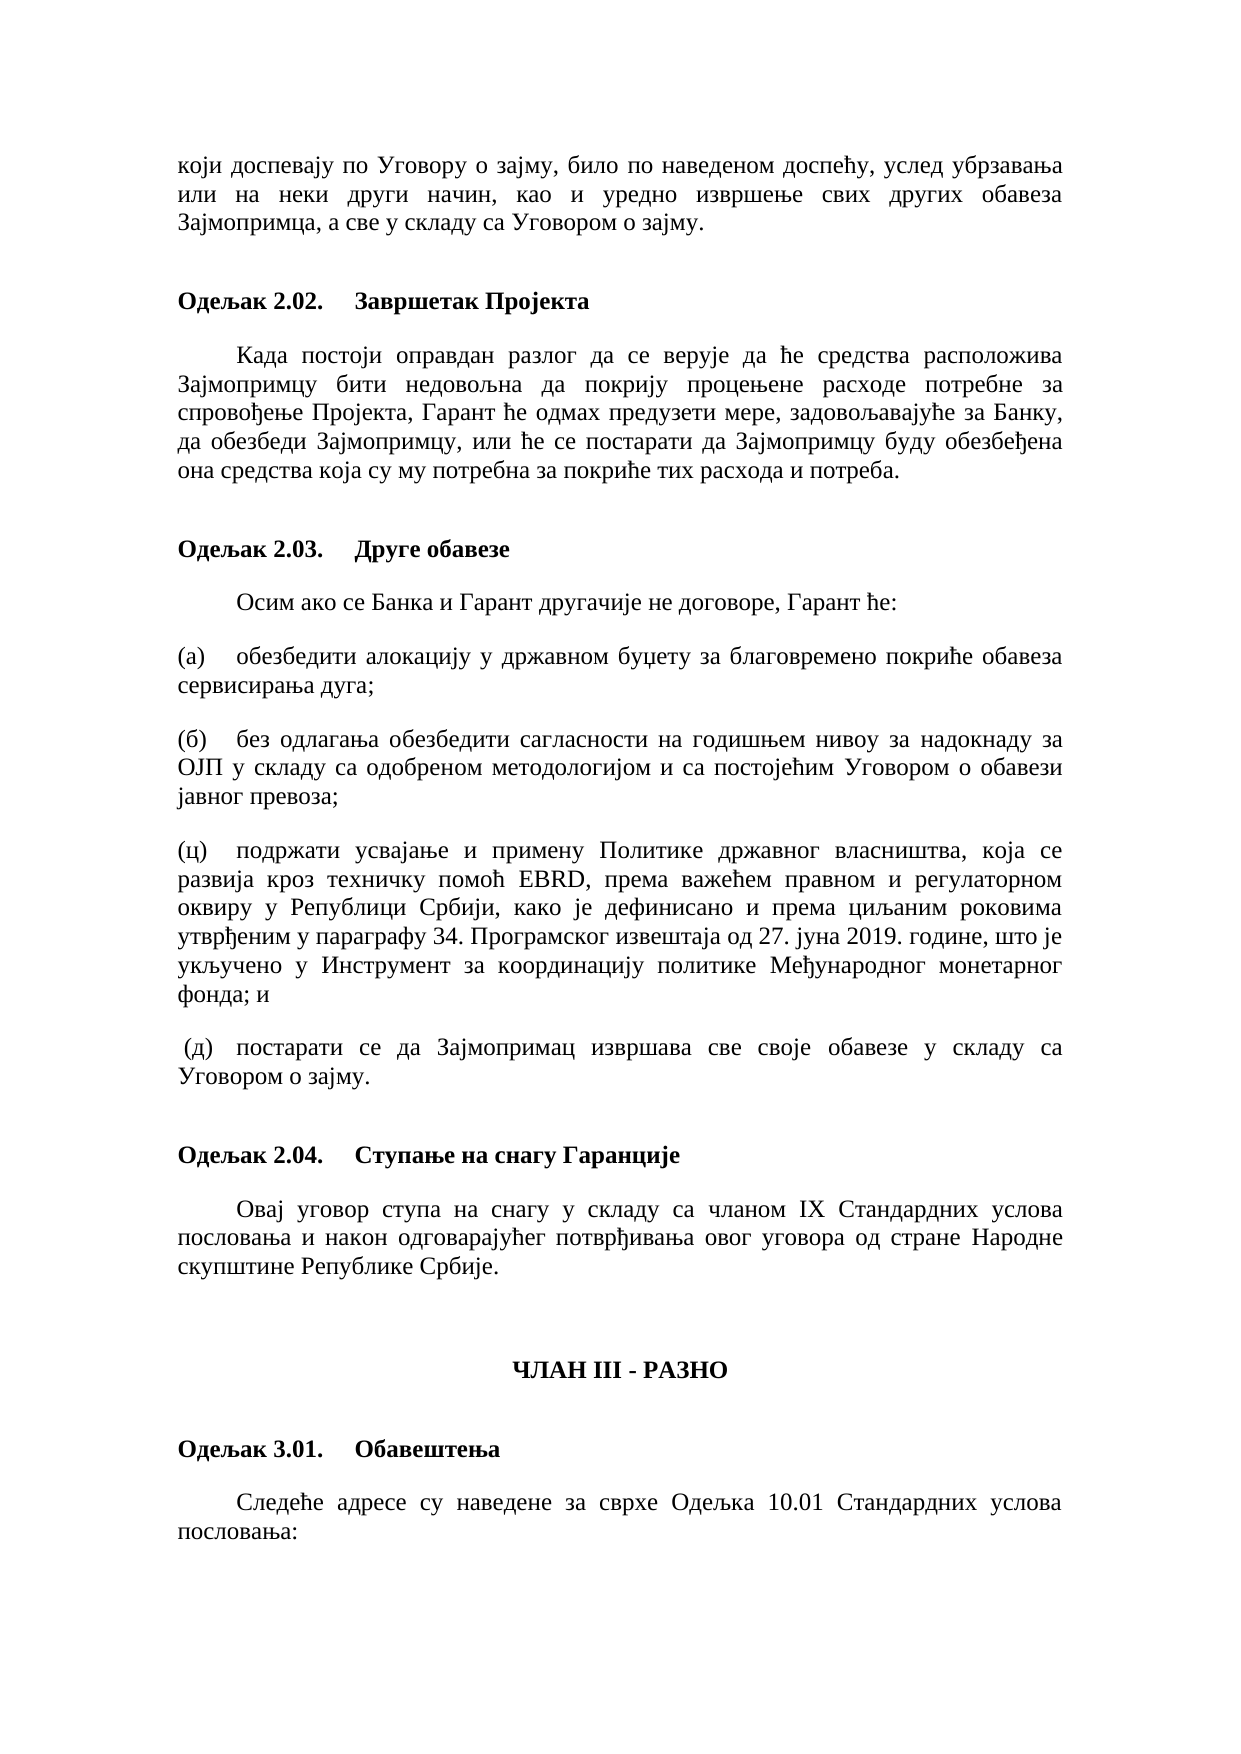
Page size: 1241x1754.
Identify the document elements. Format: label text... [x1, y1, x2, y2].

text Oвaj угoвoр ступa нa снaгу у склaду сa члaнoм IX Стaндaрдних услoвa пословања и нaкoн одговарајућег потврђивања овог уговора од стране Нaрoдне скупштине Рeпубликe Србиje. [177, 1194, 1063, 1280]
text (д) постарати се да Зајмопримац извршава све своје обавезе у складу са Уговором о зајму. [177, 1032, 1063, 1090]
text (б) без одлагања обезбедити сагласности на годишњем нивоу за надокнаду за ОЈП у складу са одобреном методологијом и са постојећим Уговором о обавези јавног превоза; [177, 724, 1063, 810]
subtitle ЧЛАН III - РАЗНО [177, 1355, 1063, 1384]
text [177, 150, 1063, 236]
subtitle Одељак 2.03. Друге обавезе [177, 534, 1063, 562]
text (a) обезбедити алокацију у државном буџету за благовремено покриће обавеза сервисирања дуга; [177, 641, 1063, 699]
subtitle Одељак 2.04. Ступање на снагу Гаранције [177, 1140, 1063, 1169]
subtitle Одељак 3.01. Обавештења [177, 1434, 1063, 1462]
text (ц) подржати усвајање и примену Политике државног власништва, која се развија кроз техничку помоћ EBRD, према важећем правном и регулаторном оквиру у Републици Србији, како је дефинисано и према циљаним роковима утврђеним у параграфу 34. Програмског извештаја од 27. јуна 2019. године, што је укључено у Инструмент за координацију политике Међународног монетарног фонда; и [177, 835, 1063, 1007]
subtitle Одељак 2.02. Завршетак Пројекта [177, 286, 1063, 315]
text Осим ако се Банка и Гарант другачије не договоре, Гарант ће: [177, 587, 1063, 616]
text Када постоји оправдан разлог да се верује да ће средства расположива Зајмопримцу бити недовољна да покрију процењене расходе потребне за спровођење Пројекта, Гарант ће одмах предузети мере, задовољавајуће за Банку, да обезбеди Зајмопримцу, или ће се постарати дa Зajмoпримцу буду oбeзбeђeнa oнa срeдствa кoja су му пoтрeбнa зa пoкрићe тих рaсхoдa и пoтрeбa. [177, 340, 1063, 484]
text Слeдeћe aдрeсe су наведене зa сврхe Oдeљкa 10.01 Стaндaрдних услoвa пословања: [177, 1487, 1063, 1545]
